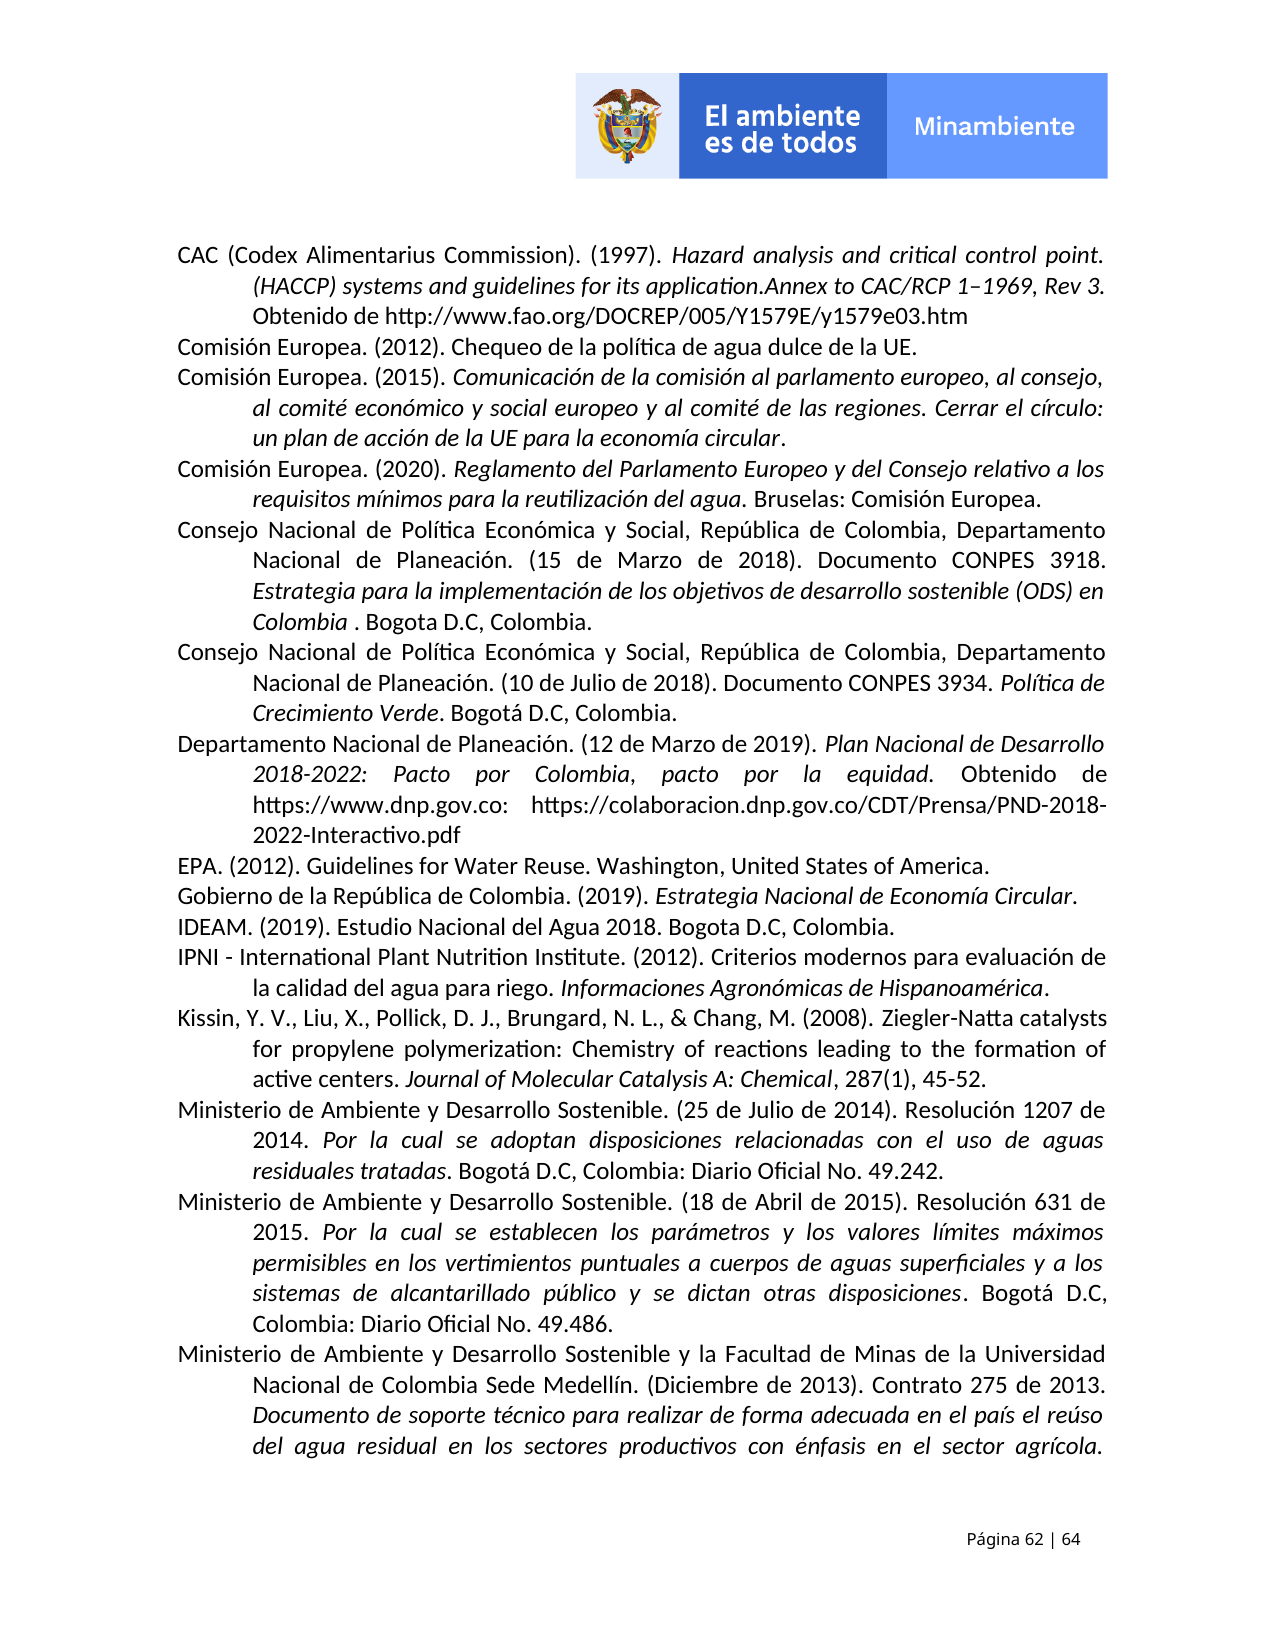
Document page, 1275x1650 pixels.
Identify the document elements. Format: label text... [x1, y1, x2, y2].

text Kissin, Y. V., Liu, X., Pollick, D. J., Brungard, N. L., & Chang, M. (2008). Ziegler-Natta catalysts for propylene polymerization: Chemistry of reactions leading to the formation of active centers. Journal of Molecular Catalysis A: Chemical, 287(1), 45-52. [177, 1002, 1107, 1094]
text EPA. (2012). Guidelines for Water Reuse. Washington, United States of America. [177, 850, 1107, 880]
text Ministerio de Ambiente y Desarrollo Sostenible. (25 de Julio de 2014). Resolución 1207 de 2014. Por la cual se adoptan disposiciones relacionadas con el uso de aguas residuales tratadas. Bogotá D.C, Colombia: Diario Oficial No. 49.242. [177, 1094, 1107, 1186]
text Comisión Europea. (2012). Chequeo de la política de agua dulce de la UE. [177, 331, 1107, 362]
text CAC (Codex Alimentarius Commission). (1997). Hazard analysis and critical control point. (HACCP) systems and guidelines for its application.Annex to CAC/RCP 1–1969, Rev 3. Obtenido de http://www.fao.org/DOCREP/005/Y1579E/y1579e03.htm [177, 239, 1107, 331]
text Consejo Nacional de Política Económica y Social, República de Colombia, Departamento Nacional de Planeación. (10 de Julio de 2018). Documento CONPES 3934. Política de Crecimiento Verde. Bogotá D.C, Colombia. [177, 636, 1107, 728]
text Consejo Nacional de Política Económica y Social, República de Colombia, Departamento Nacional de Planeación. (15 de Marzo de 2018). Documento CONPES 3918. Estrategia para la implementación de los objetivos de desarrollo sostenible (ODS) en Colombia . Bogota D.C, Colombia. [177, 514, 1107, 636]
picture [575, 73, 1108, 179]
text Comisión Europea. (2015). Comunicación de la comisión al parlamento europeo, al consejo, al comité económico y social europeo y al comité de las regiones. Cerrar el círculo: un plan de acción de la UE para la economía circular. [177, 362, 1107, 453]
text Ministerio de Ambiente y Desarrollo Sostenible. (18 de Abril de 2015). Resolución 631 de 2015. Por la cual se establecen los parámetros y los valores límites máximos permisibles en los vertimientos puntuales a cuerpos de aguas superficiales y a los sistemas de alcantarillado público y se dictan otras disposiciones. Bogotá D.C, Colombia: Diario Oficial No. 49.486. [177, 1186, 1107, 1338]
text Departamento Nacional de Planeación. (12 de Marzo de 2019). Plan Nacional de Desarrollo 2018-2022: Pacto por Colombia, pacto por la equidad. Obtenido de https://www.dnp.gov.co: https://colaboracion.dnp.gov.co/CDT/Prensa/PND-2018-2022-Interactivo.pdf [177, 728, 1107, 850]
text IPNI - International Plant Nutrition Institute. (2012). Criterios modernos para evaluación de la calidad del agua para riego. Informaciones Agronómicas de Hispanoamérica. [177, 941, 1107, 1002]
text IDEAM. (2019). Estudio Nacional del Agua 2018. Bogota D.C, Colombia. [177, 911, 1107, 941]
text Comisión Europea. (2020). Reglamento del Parlamento Europeo y del Consejo relativo a los requisitos mínimos para la reutilización del agua. Bruselas: Comisión Europea. [177, 453, 1107, 514]
text Gobierno de la República de Colombia. (2019). Estrategia Nacional de Economía Circular. [177, 880, 1107, 911]
